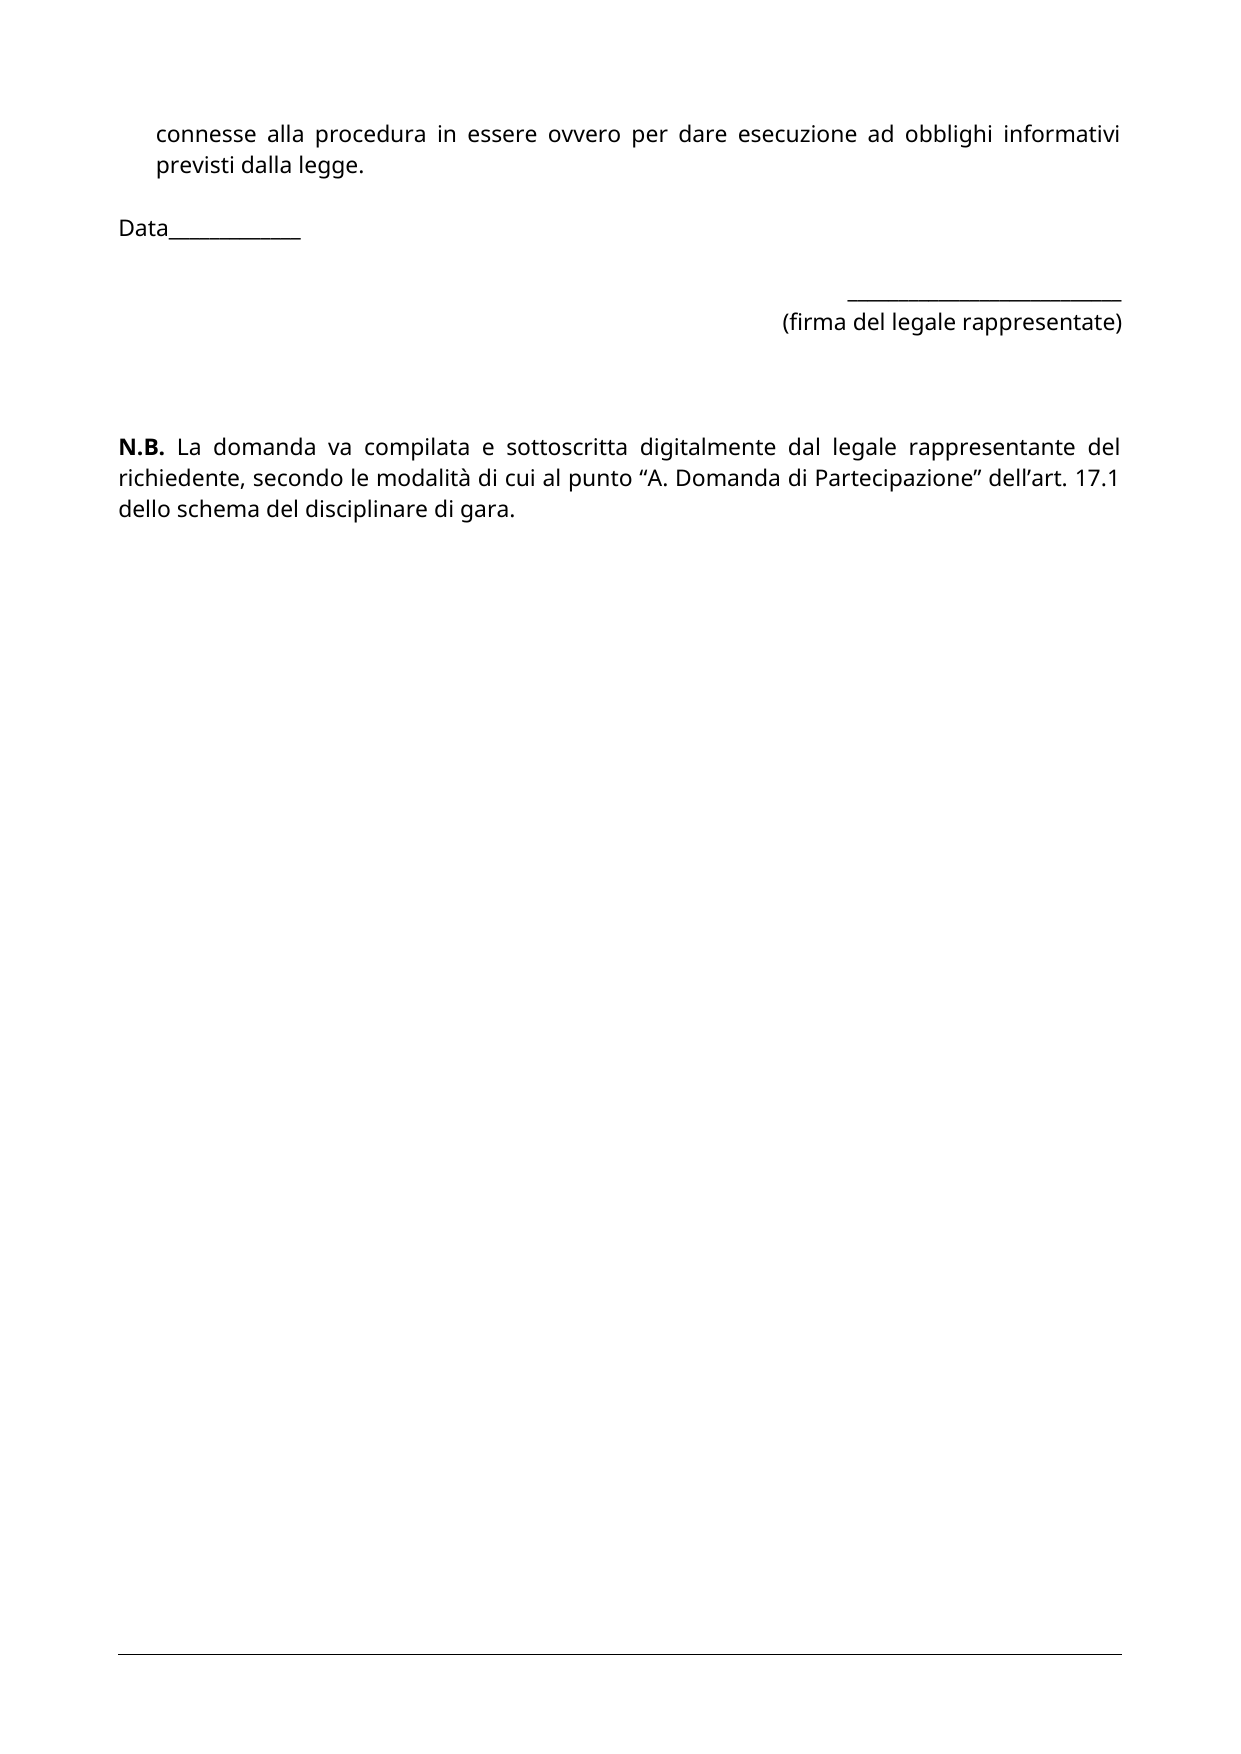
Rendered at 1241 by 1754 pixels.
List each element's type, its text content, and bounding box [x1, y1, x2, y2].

text ___________________________ [124, 274, 1122, 306]
text Data_____________ [118, 212, 1122, 243]
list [118, 118, 1122, 181]
text (firma del legale rappresentate) [124, 306, 1122, 337]
text N.B. La domanda va compilata e sottoscritta digitalmente dal legale rappresentante del richiedente, secondo le modalità di cui al punto “A. Domanda di Partecipazione” dell’art. 17.1 dello schema del disciplinare di gara. [118, 431, 1122, 524]
